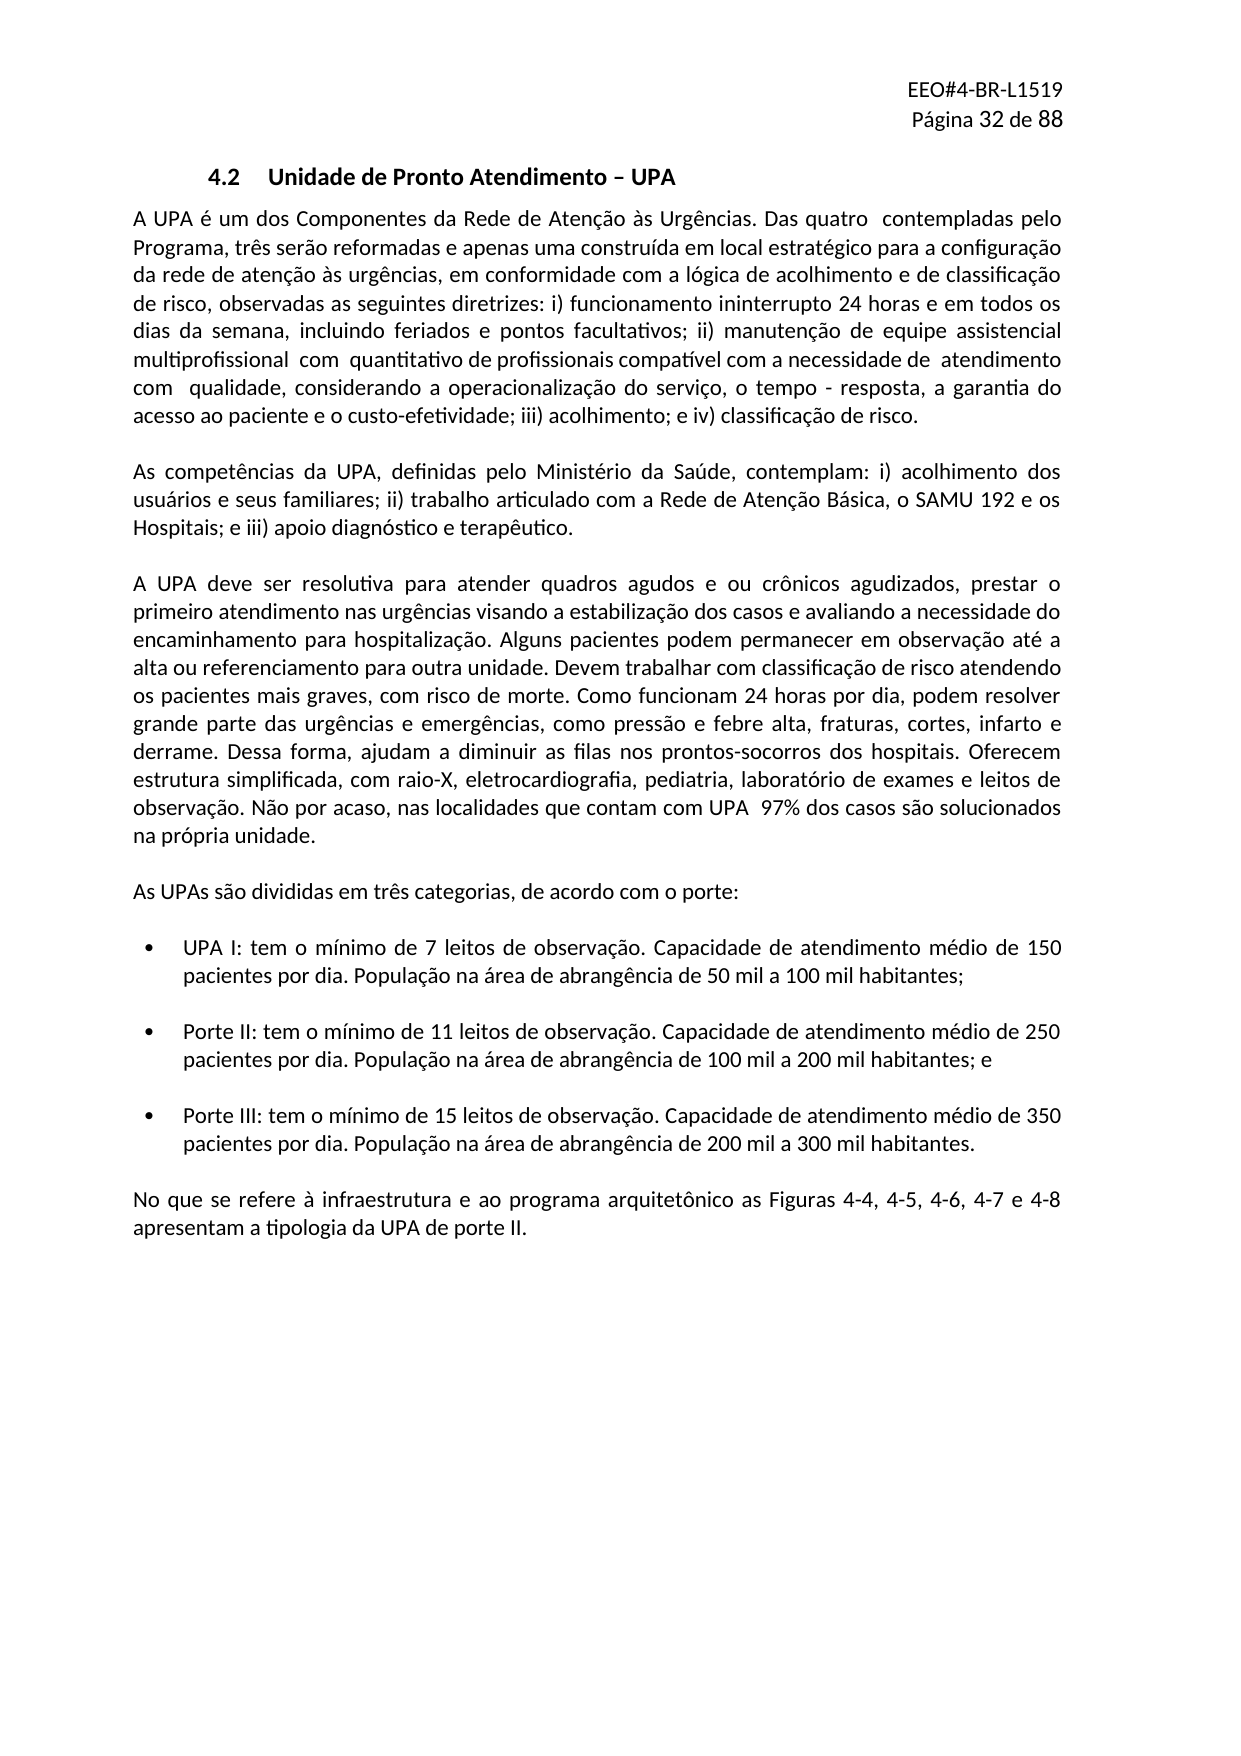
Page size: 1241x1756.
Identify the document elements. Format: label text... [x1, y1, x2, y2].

text A UPA deve ser resolutiva para atender quadros agudos e ou crônicos agudizados, prestar o primeiro atendimento nas urgências visando a estabilização dos casos e avaliando a necessidade do encaminhamento para hospitalização. Alguns pacientes podem permanecer em observação até a alta ou referenciamento para outra unidade. Devem trabalhar com classificação de risco atendendo os pacientes mais graves, com risco de morte. Como funcionam 24 horas por dia, podem resolver grande parte das urgências e emergências, como pressão e febre alta, fraturas, cortes, infarto e derrame. Dessa forma, ajudam a diminuir as filas nos prontos-socorros dos hospitais. Oferecem estrutura simplificada, com raio-X, eletrocardiografia, pediatria, laboratório de exames e leitos de observação. Não por acaso, nas localidades que contam com UPA 97% dos casos são solucionados na própria unidade. [133, 569, 1063, 849]
text A UPA é um dos Componentes da Rede de Atenção às Urgências. Das quatro contempladas pelo Programa, três serão reformadas e apenas uma construída em local estratégico para a configuração da rede de atenção às urgências, em conformidade com a lógica de acolhimento e de classificação de risco, observadas as seguintes diretrizes: i) funcionamento ininterrupto 24 horas e em todos os dias da semana, incluindo feriados e pontos facultativos; ii) manutenção de equipe assistencial multiprofissional com quantitativo de profissionais compatível com a necessidade de atendimento com qualidade, considerando a operacionalização do serviço, o tempo - resposta, a garantia do acesso ao paciente e o custo-efetividade; iii) acolhimento; e iv) classificação de risco. [133, 204, 1063, 429]
text As UPAs são divididas em três categorias, de acordo com o porte: [133, 877, 1063, 905]
subtitle Unidade de Pronto Atendimento – UPA [208, 162, 1063, 192]
list UPA I: tem o mínimo de 7 leitos de observação. Capacidade de atendimento médio de 150 pacientes por dia. População na área de abrangência de 50 mil a 100 mil habitantes; [145, 933, 1063, 989]
text As competências da UPA, definidas pelo Ministério da Saúde, contemplam: i) acolhimento dos usuários e seus familiares; ii) trabalho articulado com a Rede de Atenção Básica, o SAMU 192 e os Hospitais; e iii) apoio diagnóstico e terapêutico. [133, 457, 1063, 541]
text No que se refere à infraestrutura e ao programa arquitetônico as Figuras 4-4, 4-5, 4-6, 4-7 e 4-8 apresentam a tipologia da UPA de porte II. [133, 1185, 1063, 1241]
list Porte III: tem o mínimo de 15 leitos de observação. Capacidade de atendimento médio de 350 pacientes por dia. População na área de abrangência de 200 mil a 300 mil habitantes. [145, 1101, 1063, 1157]
list Porte II: tem o mínimo de 11 leitos de observação. Capacidade de atendimento médio de 250 pacientes por dia. População na área de abrangência de 100 mil a 200 mil habitantes; e [145, 1017, 1063, 1073]
